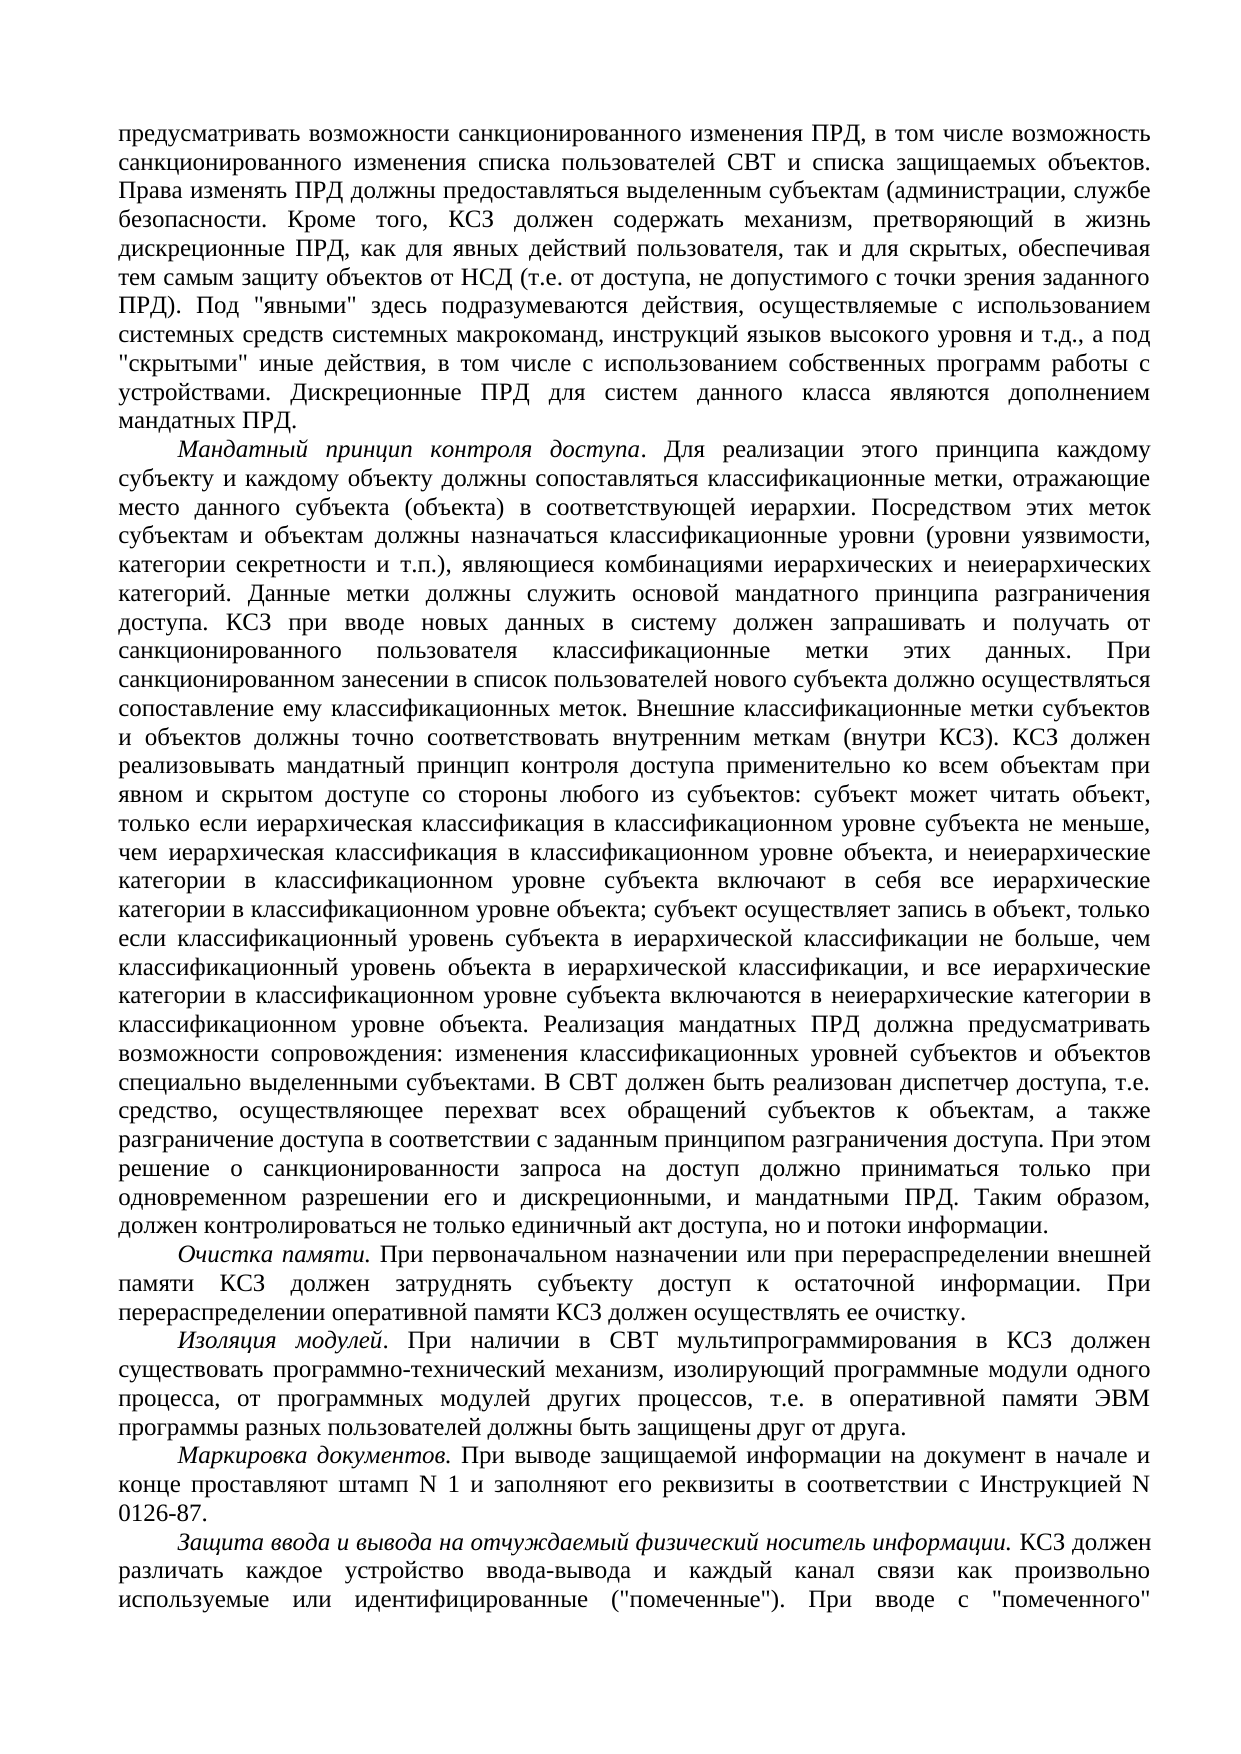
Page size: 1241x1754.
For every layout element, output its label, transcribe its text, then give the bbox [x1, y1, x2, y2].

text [118, 118, 1152, 434]
text Маркировка документов. При выводе защищаемой информации на документ в начале и конце проставляют штамп N 1 и заполняют его реквизиты в соответствии с Инструкцией N 0126-87. [118, 1441, 1152, 1527]
text Очистка памяти. При первоначальном назначении или при перераспределении внешней памяти КСЗ должен затруднять субъекту доступ к остаточной информации. При перераспределении оперативной памяти КСЗ должен осуществлять ее очистку. [118, 1239, 1152, 1326]
text Мандатный принцип контроля доступа. Для реализации этого принципа каждому субъекту и каждому объекту должны сопоставляться классификационные метки, отражающие место данного субъекта (объекта) в соответствующей иерархии. Посредством этих меток субъектам и объектам должны назначаться классификационные уровни (уровни уязвимости, категории секретности и т.п.), являющиеся комбинациями иерархических и неиерархических категорий. Данные метки должны служить основой мандатного принципа разграничения доступа. КСЗ при вводе новых данных в систему должен запрашивать и получать от санкционированного пользователя классификационные метки этих данных. При санкционированном занесении в список пользователей нового субъекта должно осуществляться сопоставление ему классификационных меток. Внешние классификационные метки субъектов и объектов должны точно соответствовать внутренним меткам (внутри КСЗ). КСЗ должен реализовывать мандатный принцип контроля доступа применительно ко всем объектам при явном и скрытом доступе со стороны любого из субъектов: субъект может читать объект, только если иерархическая классификация в классификационном уровне субъекта не меньше, чем иерархическая классификация в классификационном уровне объекта, и неиерархические категории в классификационном уровне субъекта включают в себя все иерархические категории в классификационном уровне объекта; субъект осуществляет запись в объект, только если классификационный уровень субъекта в иерархической классификации не больше, чем классификационный уровень объекта в иерархической классификации, и все иерархические категории в классификационном уровне субъекта включаются в неиерархические категории в классификационном уровне объекта. Реализация мандатных ПРД должна предусматривать возможности сопровождения: изменения классификационных уровней субъектов и объектов специально выделенными субъектами. В СВТ должен быть реализован диспетчер доступа, т.е. средство, осуществляющее перехват всех обращений субъектов к объектам, а также разграничение доступа в соответствии с заданным принципом разграничения доступа. При этом решение о санкционированности запроса на доступ должно приниматься только при одновременном разрешении его и дискреционными, и мандатными ПРД. Таким образом, должен контролироваться не только единичный акт доступа, но и потоки информации. [118, 434, 1152, 1239]
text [118, 1527, 1152, 1613]
text Изоляция модулей. При наличии в СВТ мультипрограммирования в КСЗ должен существовать программно-технический механизм, изолирующий программные модули одного процесса, от программных модулей других процессов, т.е. в оперативной памяти ЭВМ программы разных пользователей должны быть защищены друг от друга. [118, 1326, 1152, 1441]
